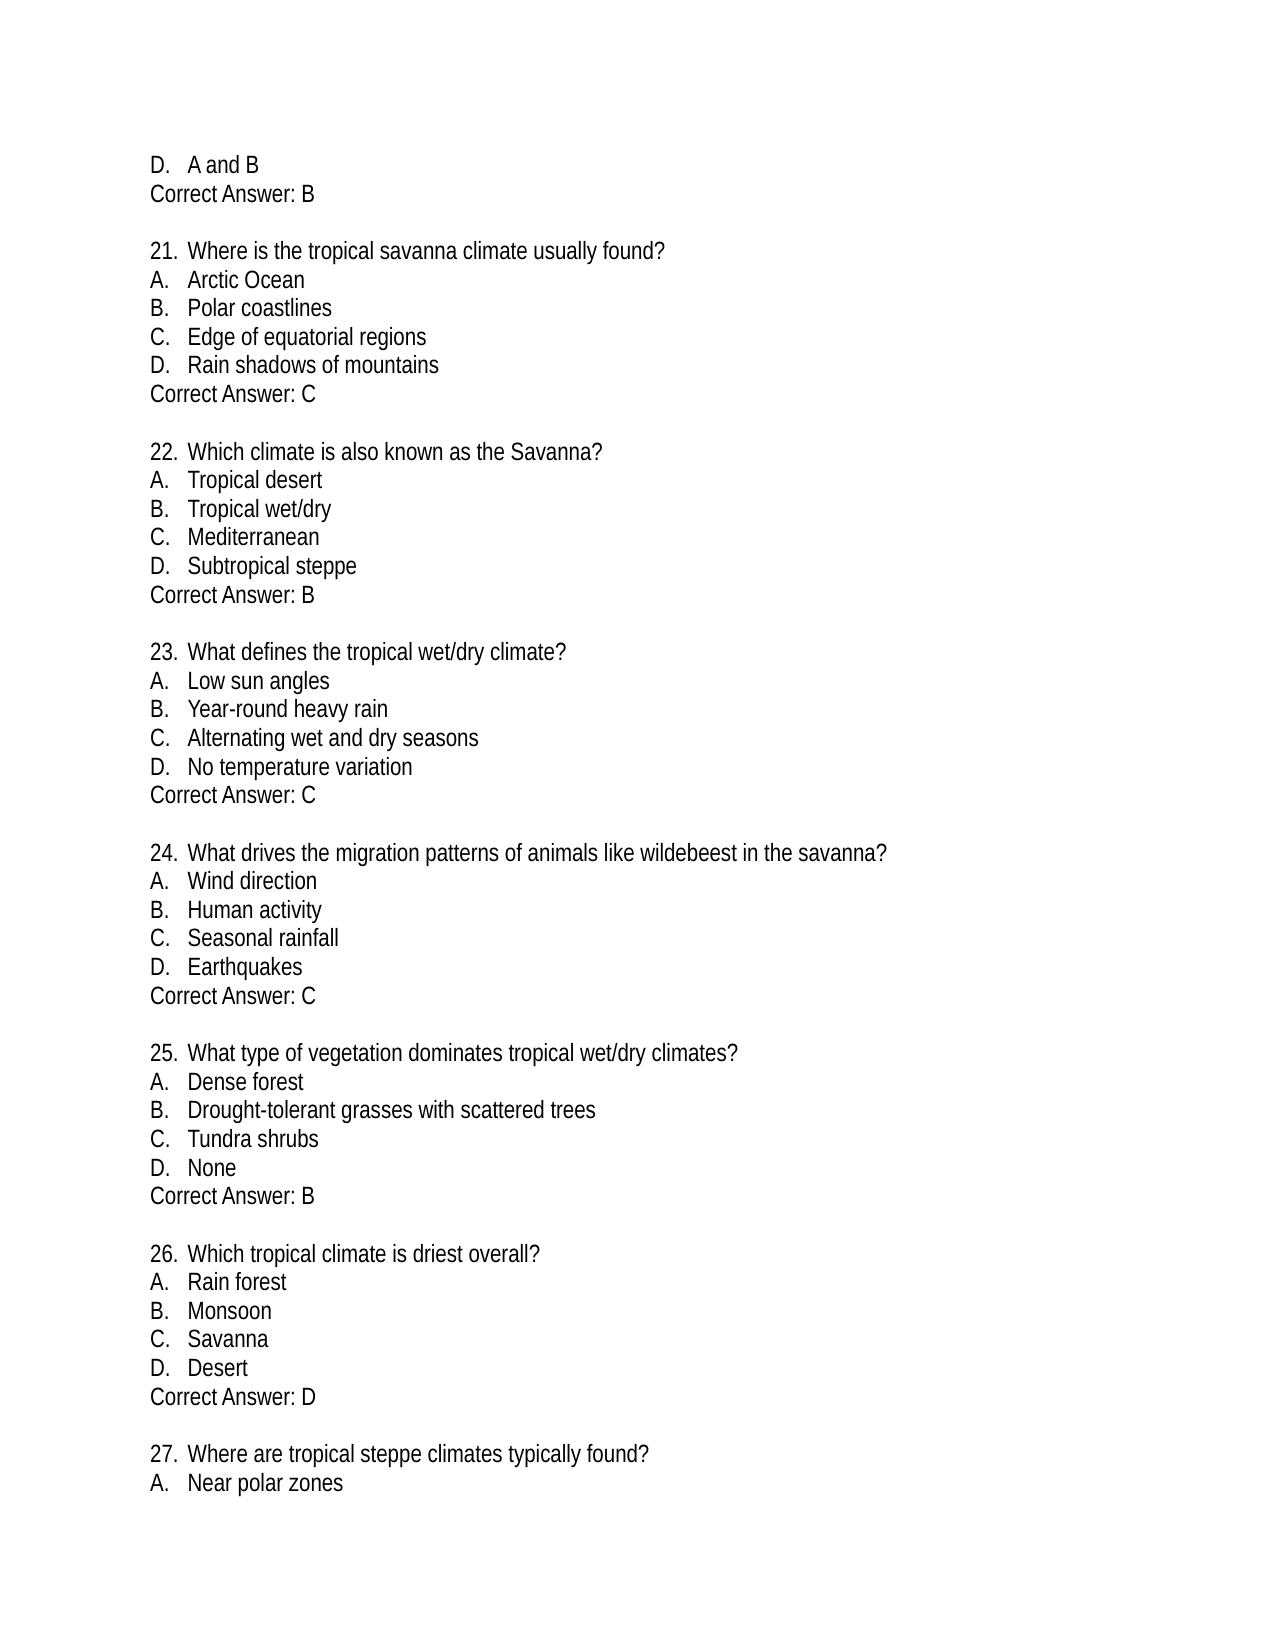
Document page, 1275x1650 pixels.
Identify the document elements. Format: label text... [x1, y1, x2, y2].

list Human activity [150, 895, 1125, 923]
text Correct Answer: C [150, 780, 1125, 809]
list Earthquakes [150, 952, 1125, 981]
list Year-round heavy rain [150, 694, 1125, 723]
text Correct Answer: D [150, 1382, 1125, 1410]
list Alternating wet and dry seasons [150, 723, 1125, 752]
list Tropical desert [150, 465, 1125, 494]
text Correct Answer: B [150, 179, 1125, 207]
list Subtropical steppe [150, 551, 1125, 580]
list Wind direction [150, 866, 1125, 895]
list Tundra shrubs [150, 1124, 1125, 1153]
text Correct Answer: B [150, 1181, 1125, 1210]
list Seasonal rainfall [150, 923, 1125, 952]
list Near polar zones [150, 1468, 1125, 1496]
list Edge of equatorial regions [150, 322, 1125, 351]
list What type of vegetation dominates tropical wet/dry climates? [150, 1038, 1125, 1067]
list What drives the migration patterns of animals like wildebeest in the savanna? [150, 837, 1125, 866]
text Correct Answer: C [150, 981, 1125, 1009]
list Dense forest [150, 1067, 1125, 1095]
list A and B [150, 150, 1125, 179]
text Correct Answer: C [150, 379, 1125, 408]
list No temperature variation [150, 752, 1125, 780]
list Desert [150, 1353, 1125, 1382]
list None [150, 1153, 1125, 1181]
list Which climate is also known as the Savanna? [150, 436, 1125, 465]
list What defines the tropical wet/dry climate? [150, 637, 1125, 666]
list Drought-tolerant grasses with scattered trees [150, 1095, 1125, 1124]
list Arctic Ocean [150, 264, 1125, 293]
list Tropical wet/dry [150, 494, 1125, 522]
list Savanna [150, 1324, 1125, 1353]
list Low sun angles [150, 666, 1125, 694]
list Rain forest [150, 1267, 1125, 1296]
list Where are tropical steppe climates typically found? [150, 1439, 1125, 1468]
list Which tropical climate is driest overall? [150, 1238, 1125, 1267]
list Polar coastlines [150, 293, 1125, 322]
list Where is the tropical savanna climate usually found? [150, 236, 1125, 264]
list Rain shadows of mountains [150, 351, 1125, 379]
text Correct Answer: B [150, 580, 1125, 608]
list Mediterranean [150, 522, 1125, 551]
list Monsoon [150, 1296, 1125, 1324]
